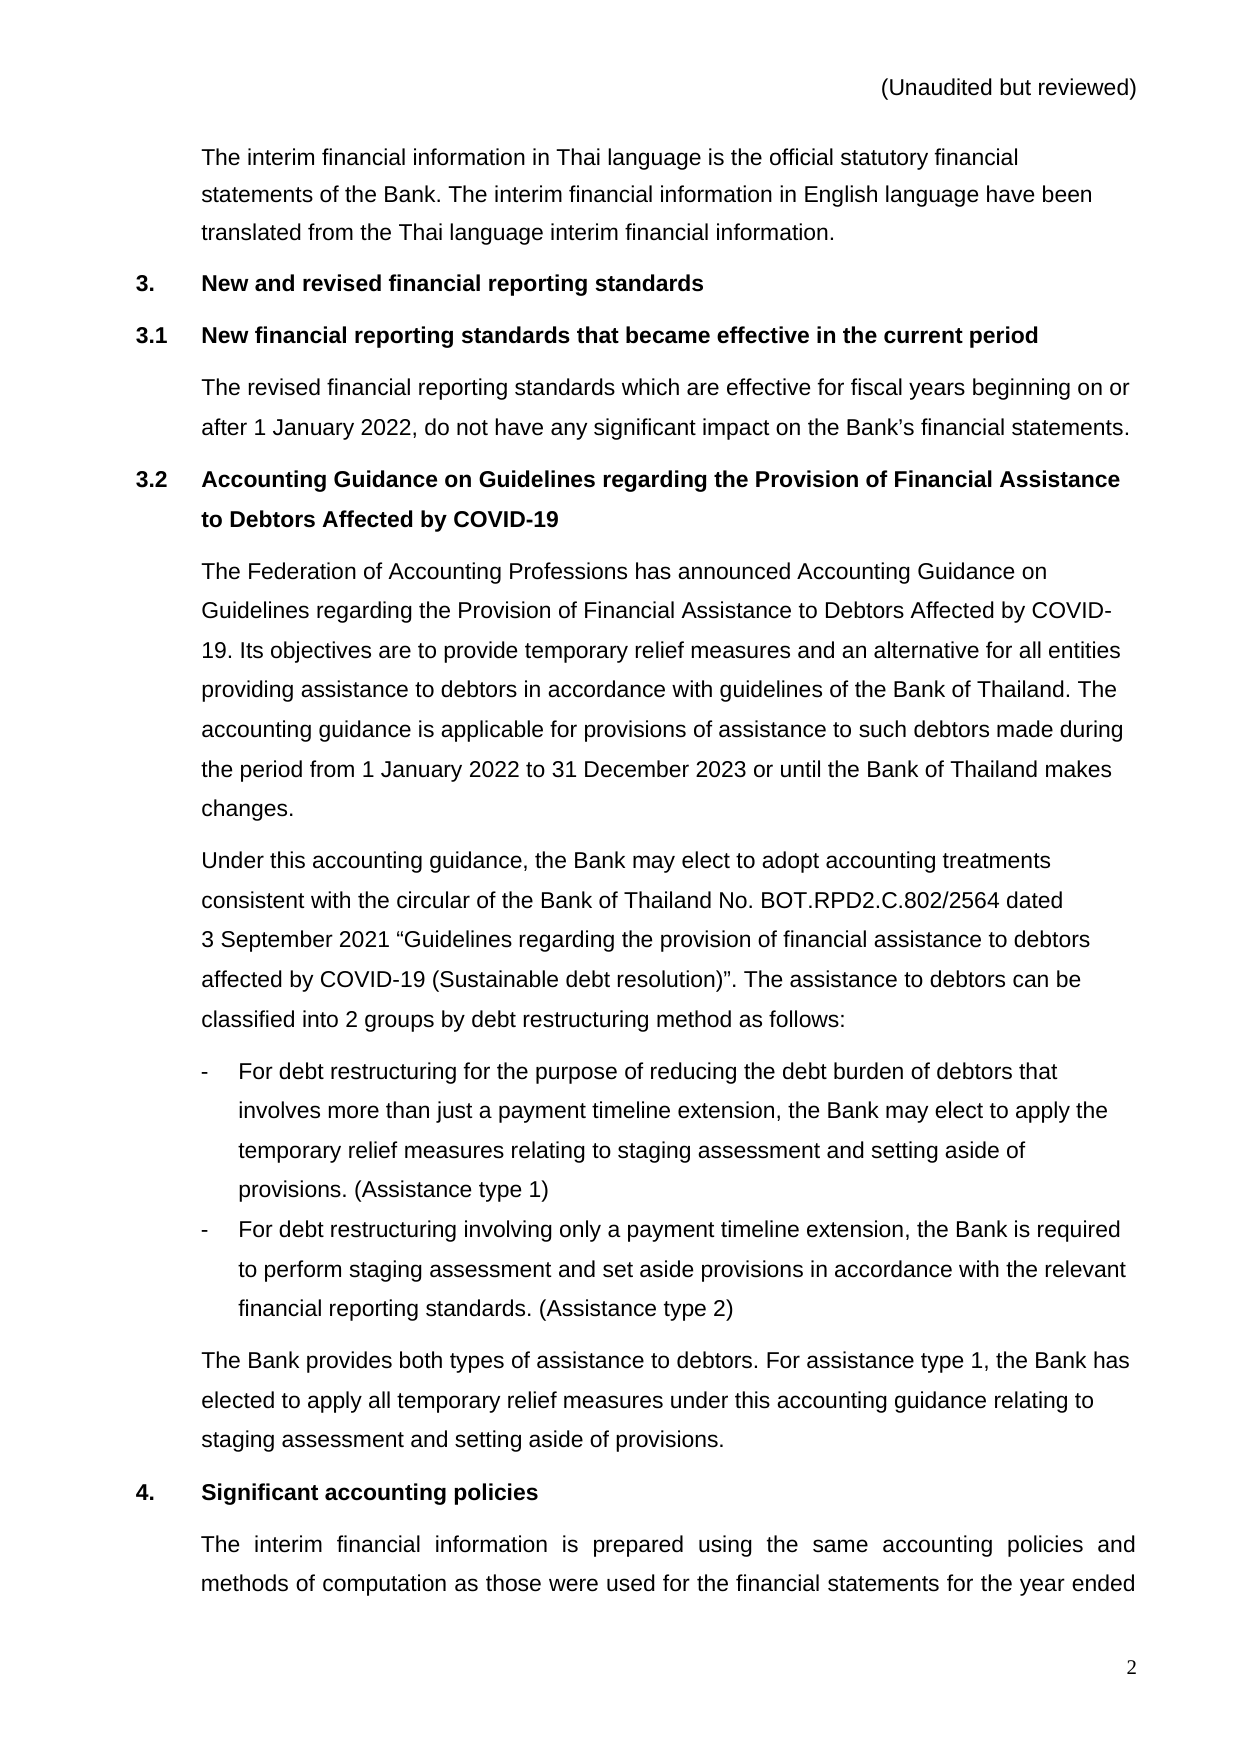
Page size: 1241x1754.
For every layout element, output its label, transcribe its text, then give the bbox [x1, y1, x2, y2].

text The Federation of Accounting Professions has announced Accounting Guidance on Guidelines regarding the Provision of Financial Assistance to Debtors Affected by COVID-19. Its objectives are to provide temporary relief measures and an alternative for all entities providing assistance to debtors in accordance with guidelines of the Bank of Thailand. The accounting guidance is applicable for provisions of assistance to such debtors made during the period from 1 January 2022 to 31 December 2023 or until the Bank of Thailand makes changes. [201, 547, 1137, 824]
text The Bank provides both types of assistance to debtors. For assistance type 1, the Bank has elected to apply all temporary relief measures under this accounting guidance relating to staging assessment and setting aside of provisions. [201, 1337, 1137, 1456]
text 3.2 Accounting Guidance on Guidelines regarding the Provision of Financial Assistance to Debtors Affected by COVID-19 [136, 456, 1137, 535]
text The interim financial information in Thai language is the official statutory financial statements of the Bank. The interim financial information in English language have been translated from the Thai language interim financial information. [201, 135, 1137, 247]
text 3.1 New financial reporting standards that became effective in the current period [136, 312, 1137, 352]
text Under this accounting guidance, the Bank may elect to adopt accounting treatments consistent with the circular of the Bank of Thailand No. BOT.RPD2.C.802/2564 dated 3 September 2021 “Guidelines regarding the provision of financial assistance to debtors affected by COVID-19 (Sustainable debt resolution)”. The assistance to debtors can be classified into 2 groups by debt restructuring method as follows: [201, 837, 1137, 1035]
list For debt restructuring for the purpose of reducing the debt burden of debtors that involves more than just a payment timeline extension, the Bank may elect to apply the temporary relief measures relating to staging assessment and setting aside of provisions. (Assistance type 1) [201, 1047, 1137, 1206]
text The revised financial reporting standards which are effective for fiscal years beginning on or after 1 January 2022, do not have any significant impact on the Bank’s financial statements. [201, 364, 1137, 443]
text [201, 1520, 1137, 1599]
subtitle New and revised financial reporting standards [136, 260, 1137, 299]
list For debt restructuring involving only a payment timeline extension, the Bank is required to perform staging assessment and set aside provisions in accordance with the relevant financial reporting standards. (Assistance type 2) [201, 1206, 1137, 1324]
subtitle Significant accounting policies [136, 1468, 1137, 1508]
